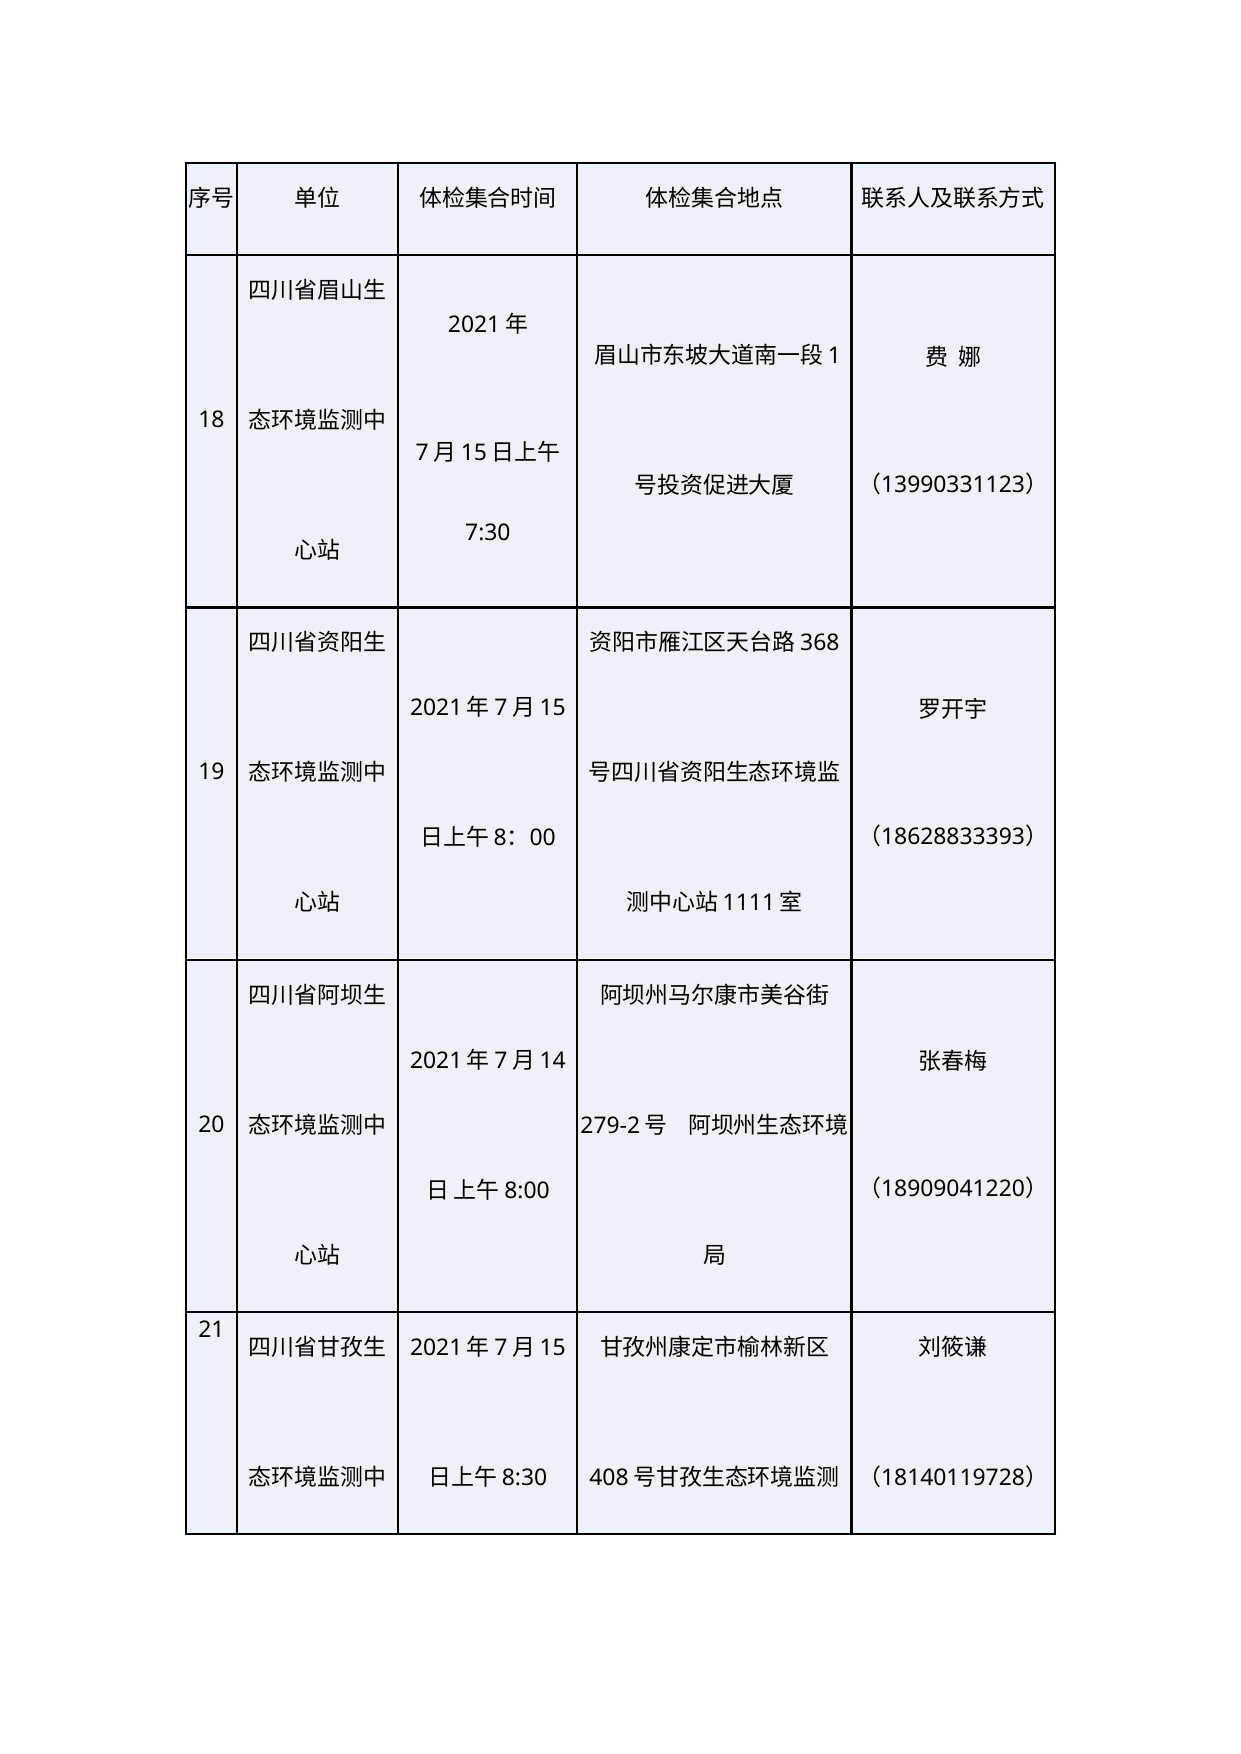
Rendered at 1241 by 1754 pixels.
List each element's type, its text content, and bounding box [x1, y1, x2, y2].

table_cell 资阳市雁江区天台路368号四川省资阳生态环境监测中心站1111室 [578, 609, 850, 958]
table_cell 阿坝州马尔康市美谷街279-2号 阿坝州生态环境局 [578, 961, 850, 1311]
table_cell 四川省阿坝生态环境监测中心站 [238, 961, 397, 1311]
table_cell 费 娜 （13990331123） [853, 256, 1054, 606]
table_cell 四川省资阳生态环境监测中心站 [238, 609, 397, 958]
table_cell 罗开宇 （18628833393） [853, 609, 1054, 958]
table_header 序号 [187, 164, 236, 254]
table_cell 18 [187, 256, 236, 606]
table_cell 四川省眉山生态环境监测中心站 [238, 256, 397, 606]
table_cell 19 [187, 609, 236, 958]
table_cell 张春梅 （18909041220） [853, 961, 1054, 1311]
table_cell 20 [187, 961, 236, 1311]
table_cell 刘筱谦（18140119728） [853, 1313, 1054, 1533]
table_header 单位 [238, 164, 397, 254]
table_header 体检集合地点 [578, 164, 850, 254]
table_header 体检集合时间 [399, 164, 576, 254]
table_cell 21 [187, 1313, 236, 1533]
table_cell 2021年7月15日上午8:30 [399, 1313, 576, 1533]
table_cell 甘孜州康定市榆林新区408号甘孜生态环境监测中心站204办公室（康巴大酒店旁） [578, 1313, 850, 1533]
table_cell 眉山市东坡大道南一段1号投资促进大厦 [578, 256, 850, 606]
table_cell 2021年7月14日 上午8:00 [399, 961, 576, 1311]
table_cell 四川省甘孜生态环境监测中心站 [238, 1313, 397, 1533]
table_cell 2021年7月15日上午8：00 [399, 609, 576, 958]
table_header 联系人及联系方式 [853, 164, 1054, 254]
table_cell 2021年 7月15日上午7:30 [399, 256, 576, 606]
